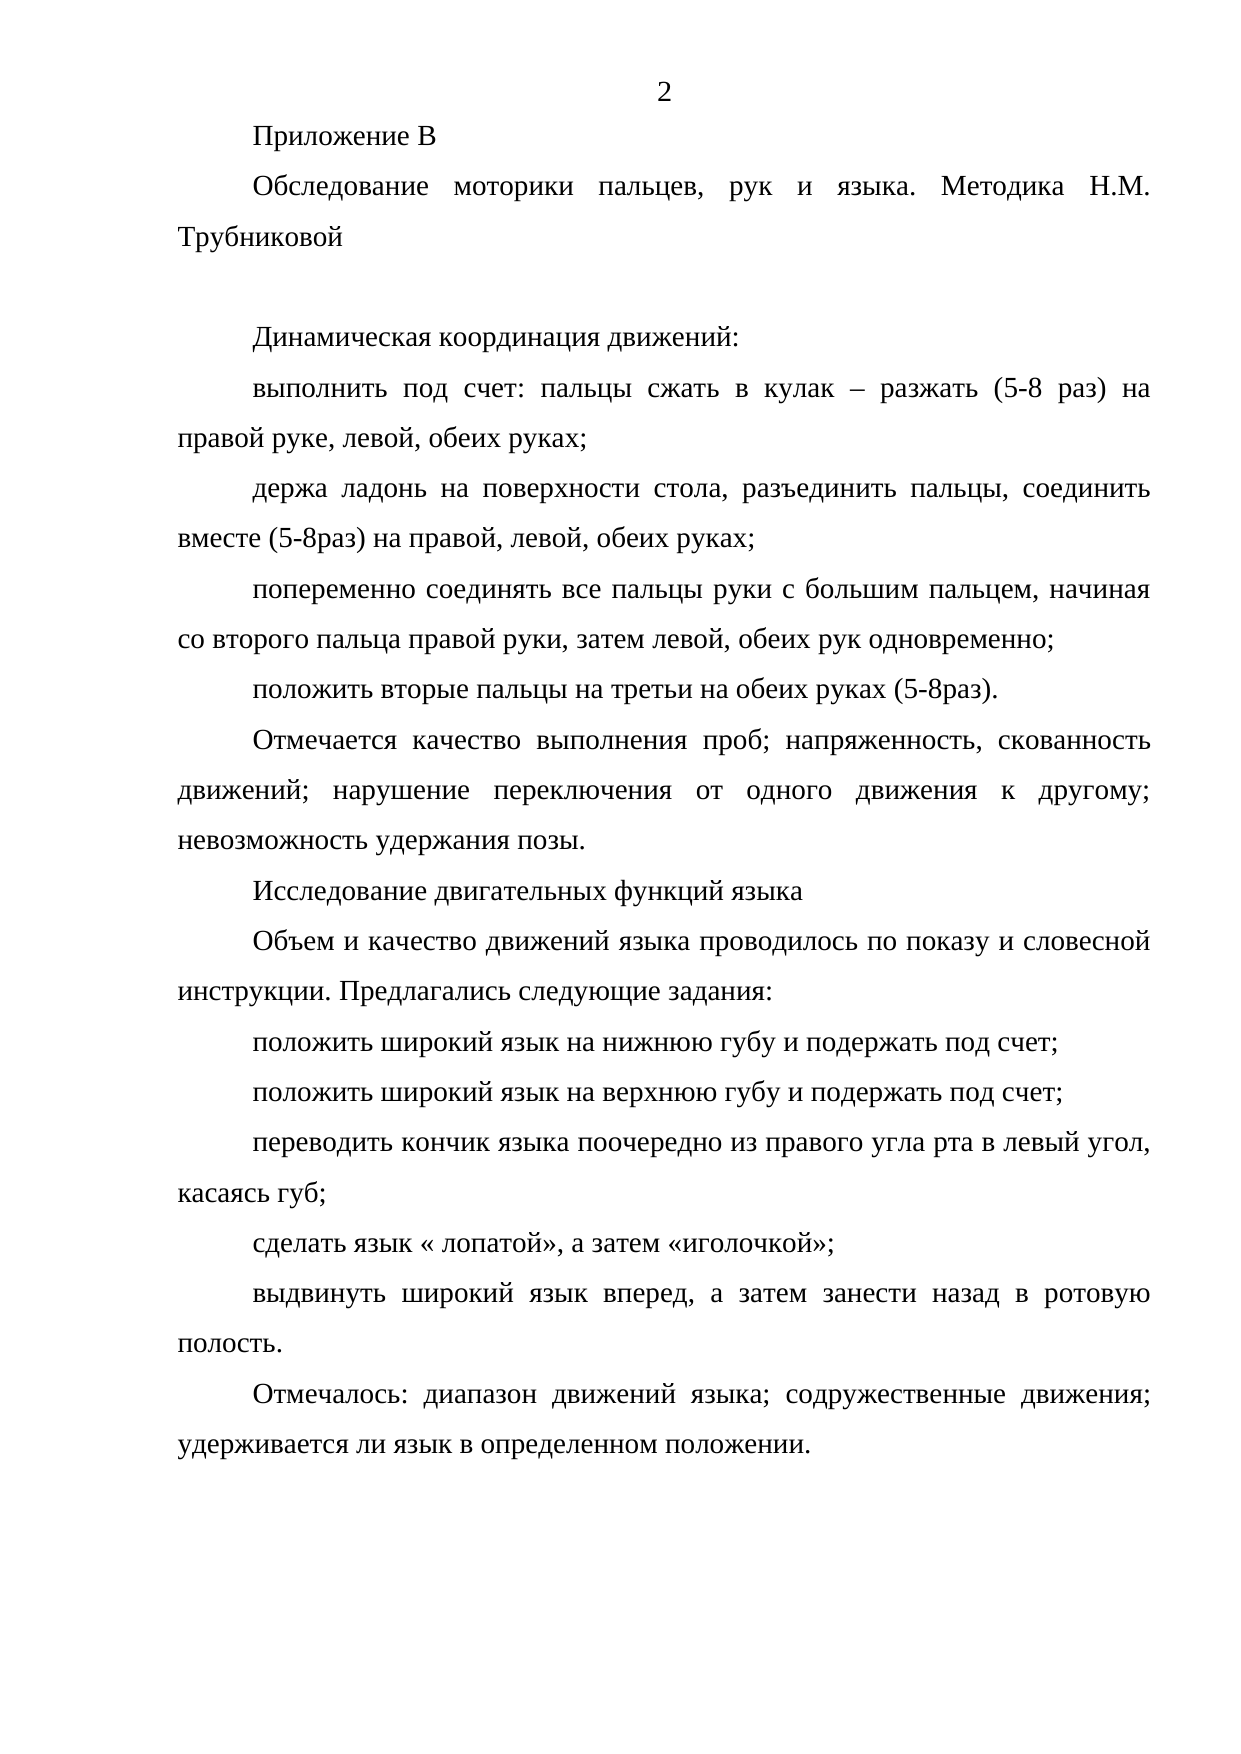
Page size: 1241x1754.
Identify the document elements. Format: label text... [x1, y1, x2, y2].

text выдвинуть широкий язык вперед, а затем занести назад в ротовую полость. [177, 1275, 1152, 1359]
text Приложение В [177, 118, 1152, 152]
text Обследование моторики пальцев, рук и языка. Методика Н.М. Трубниковой [177, 168, 1152, 252]
text положить широкий язык на верхнюю губу и подержать под счет; [177, 1074, 1152, 1108]
text Отмечается качество выполнения проб; напряженность, скованность движений; нарушение переключения от одного движения к другому; невозможность удержания позы. [177, 722, 1152, 856]
text выполнить под счет: пальцы сжать в кулак – разжать (5-8 раз) на правой руке, левой, обеих руках; [177, 370, 1152, 453]
text положить широкий язык на нижнюю губу и подержать под счет; [177, 1024, 1152, 1057]
text Динамическая координация движений: [177, 319, 1152, 353]
text переводить кончик языка поочередно из правого угла рта в левый угол, касаясь губ; [177, 1124, 1152, 1208]
text сделать язык « лопатой», а затем «иголочкой»; [177, 1225, 1152, 1258]
text держа ладонь на поверхности стола, разъединить пальцы, соединить вместе (5-8раз) на правой, левой, обеих руках; [177, 470, 1152, 554]
text положить вторые пальцы на третьи на обеих руках (5-8раз). [177, 672, 1152, 705]
text попеременно соединять все пальцы руки с большим пальцем, начиная со второго пальца правой руки, затем левой, обеих рук одновременно; [177, 571, 1152, 655]
text Объем и качество движений языка проводилось по показу и словесной инструкции. Предлагались следующие задания: [177, 923, 1152, 1007]
text Отмечалось: диапазон движений языка; содружественные движения; удерживается ли язык в определенном положении. [177, 1376, 1152, 1460]
text Исследование двигательных функций языка [177, 873, 1152, 906]
